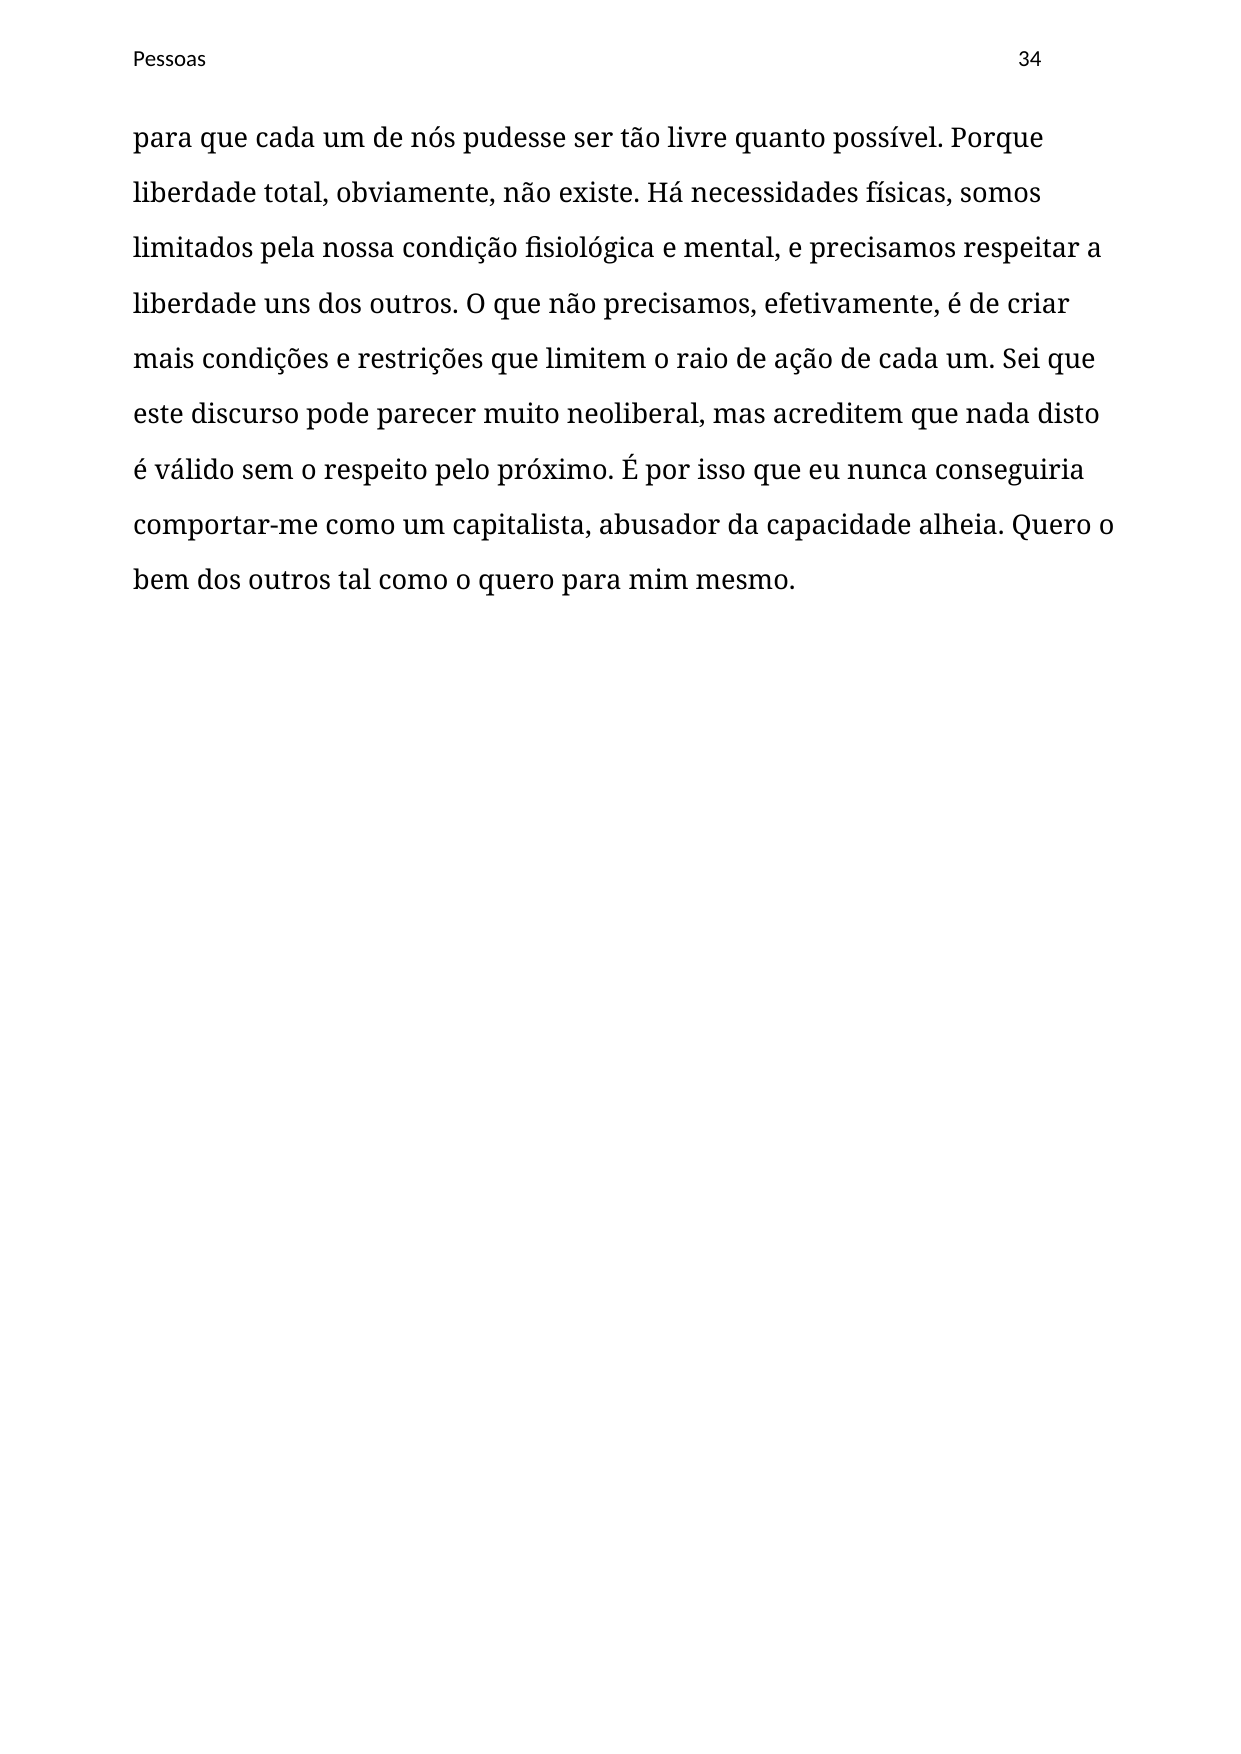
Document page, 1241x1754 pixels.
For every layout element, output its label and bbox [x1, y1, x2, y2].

text [133, 118, 1122, 598]
